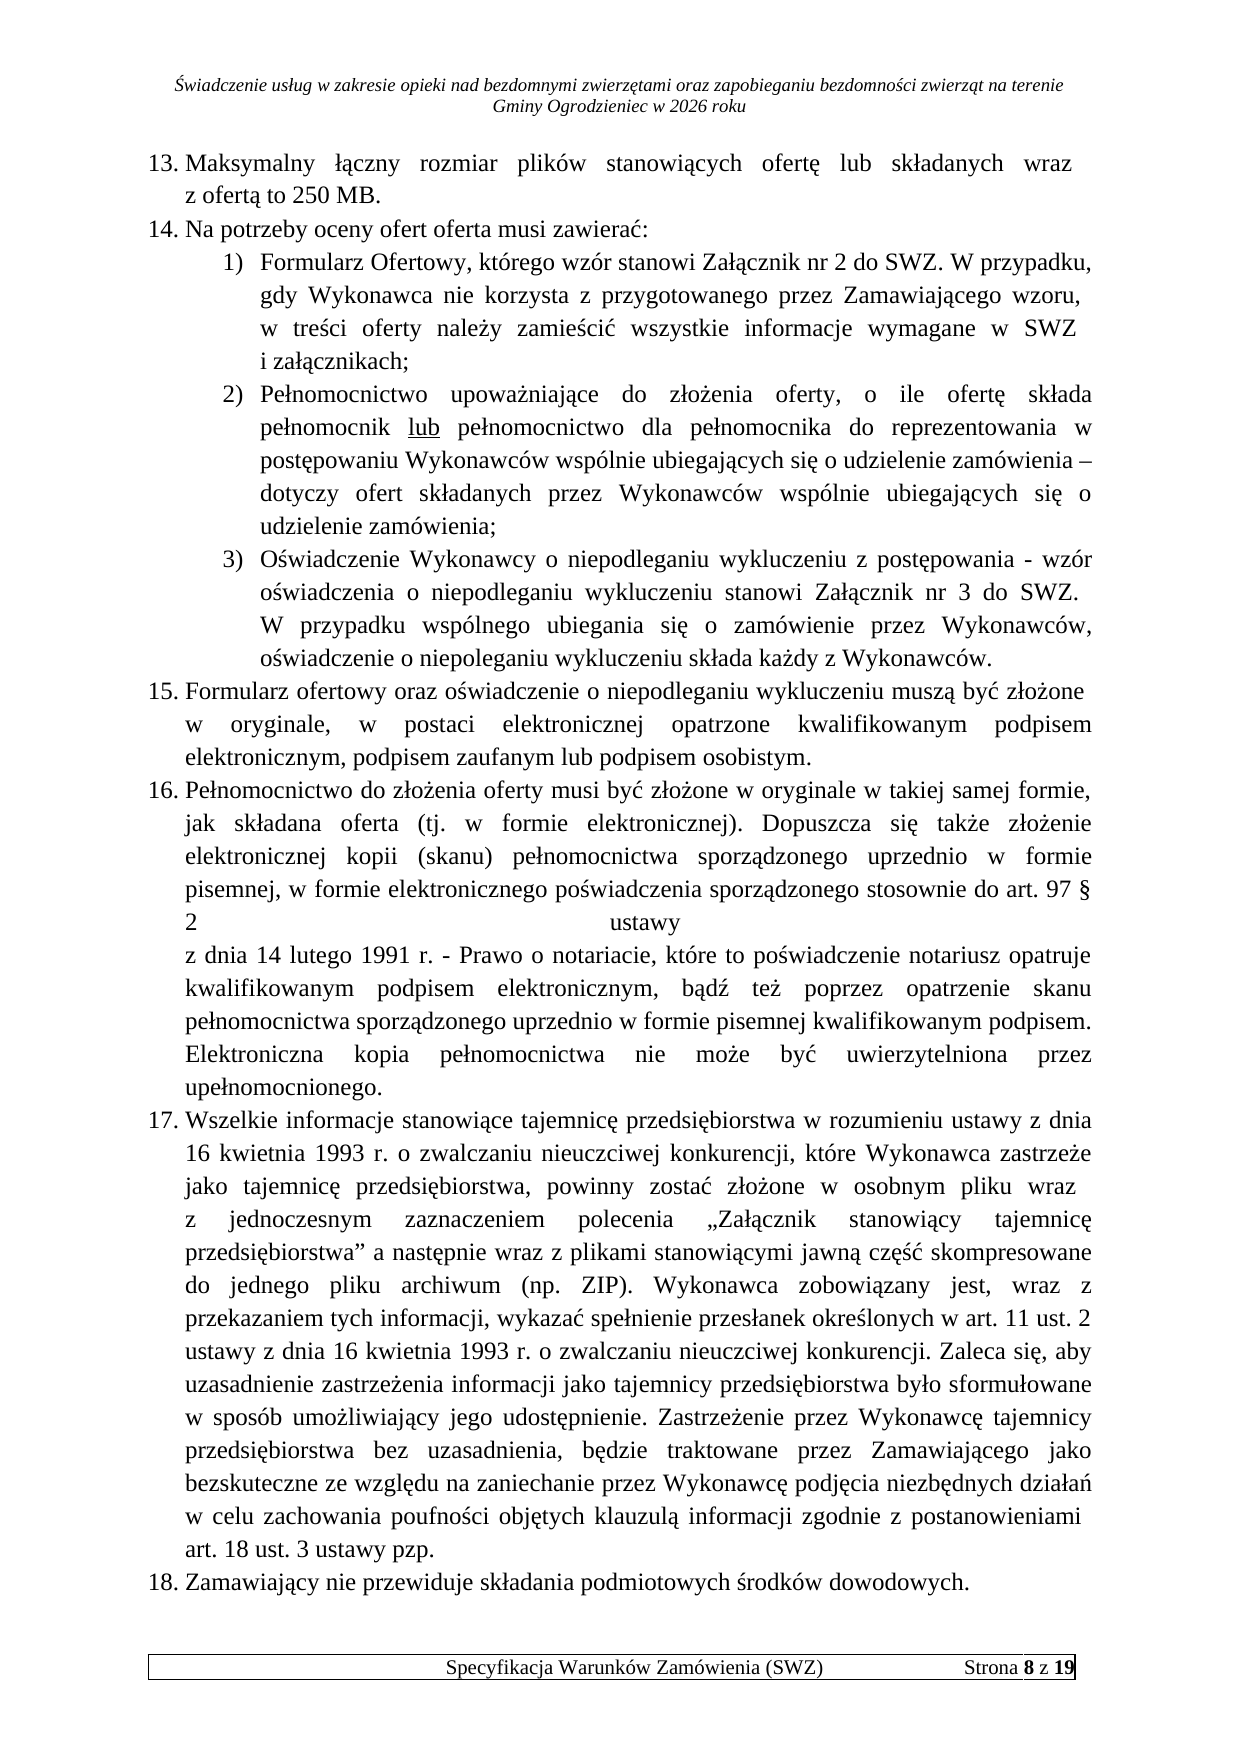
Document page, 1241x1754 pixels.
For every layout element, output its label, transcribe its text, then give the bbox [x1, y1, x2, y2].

list Wszelkie informacje stanowiące tajemnicę przedsiębiorstwa w rozumieniu ustawy z dnia 16 kwietnia 1993 r. o zwalczaniu nieuczciwej konkurencji, które Wykonawca zastrzeże jako tajemnicę przedsiębiorstwa, powinny zostać złożone w osobnym pliku wraz z jednoczesnym zaznaczeniem polecenia „Załącznik stanowiący tajemnicę przedsiębiorstwa” a następnie wraz z plikami stanowiącymi jawną część skompresowane do jednego pliku archiwum (np. ZIP). Wykonawca zobowiązany jest, wraz z przekazaniem tych informacji, wykazać spełnienie przesłanek określonych w art. 11 ust. 2 ustawy z dnia 16 kwietnia 1993 r. o zwalczaniu nieuczciwej konkurencji. Zaleca się, aby uzasadnienie zastrzeżenia informacji jako tajemnicy przedsiębiorstwa było sformułowane w sposób umożliwiający jego udostępnienie. Zastrzeżenie przez Wykonawcę tajemnicy przedsiębiorstwa bez uzasadnienia, będzie traktowane przez Zamawiającego jako bezskuteczne ze względu na zaniechanie przez Wykonawcę podjęcia niezbędnych działań w celu zachowania poufności objętych klauzulą informacji zgodnie z postanowieniami art. 18 ust. 3 ustawy pzp. [148, 1105, 1093, 1563]
list Formularz ofertowy oraz oświadczenie o niepodleganiu wykluczeniu muszą być złożone w oryginale, w postaci elektronicznej opatrzone kwalifikowanym podpisem elektronicznym, podpisem zaufanym lub podpisem osobistym. [148, 676, 1093, 771]
list Na potrzeby oceny ofert oferta musi zawierać: [148, 214, 1093, 242]
list Pełnomocnictwo do złożenia oferty musi być złożone w oryginale w takiej samej formie, jak składana oferta (tj. w formie elektronicznej). Dopuszcza się także złożenie elektronicznej kopii (skanu) pełnomocnictwa sporządzonego uprzednio w formie pisemnej, w formie elektronicznego poświadczenia sporządzonego stosownie do art. 97 § 2 ustawy z dnia 14 lutego 1991 r. - Prawo o notariacie, które to poświadczenie notariusz opatruje kwalifikowanym podpisem elektronicznym, bądź też poprzez opatrzenie skanu pełnomocnictwa sporządzonego uprzednio w formie pisemnej kwalifikowanym podpisem. Elektroniczna kopia pełnomocnictwa nie może być uwierzytelniona przez upełnomocnionego. [148, 775, 1093, 1101]
list Maksymalny łączny rozmiar plików stanowiących ofertę lub składanych wraz z ofertą to 250 MB. [148, 148, 1093, 209]
list Formularz Ofertowy, którego wzór stanowi Załącznik nr 2 do SWZ. W przypadku, gdy Wykonawca nie korzysta z przygotowanego przez Zamawiającego wzoru, w treści oferty należy zamieścić wszystkie informacje wymagane w SWZ i załącznikach; [222, 247, 1093, 374]
list Pełnomocnictwo upoważniające do złożenia oferty, o ile ofertę składa pełnomocnik lub pełnomocnictwo dla pełnomocnika do reprezentowania w postępowaniu Wykonawców wspólnie ubiegających się o udzielenie zamówienia – dotyczy ofert składanych przez Wykonawców wspólnie ubiegających się o udzielenie zamówienia; [222, 379, 1093, 539]
list Zamawiający nie przewiduje składania podmiotowych środków dowodowych. [148, 1567, 1093, 1596]
list Oświadczenie Wykonawcy o niepodleganiu wykluczeniu z postępowania - wzór oświadczenia o niepodleganiu wykluczeniu stanowi Załącznik nr 3 do SWZ. W przypadku wspólnego ubiegania się o zamówienie przez Wykonawców, oświadczenie o niepoleganiu wykluczeniu składa każdy z Wykonawców. [222, 544, 1093, 672]
